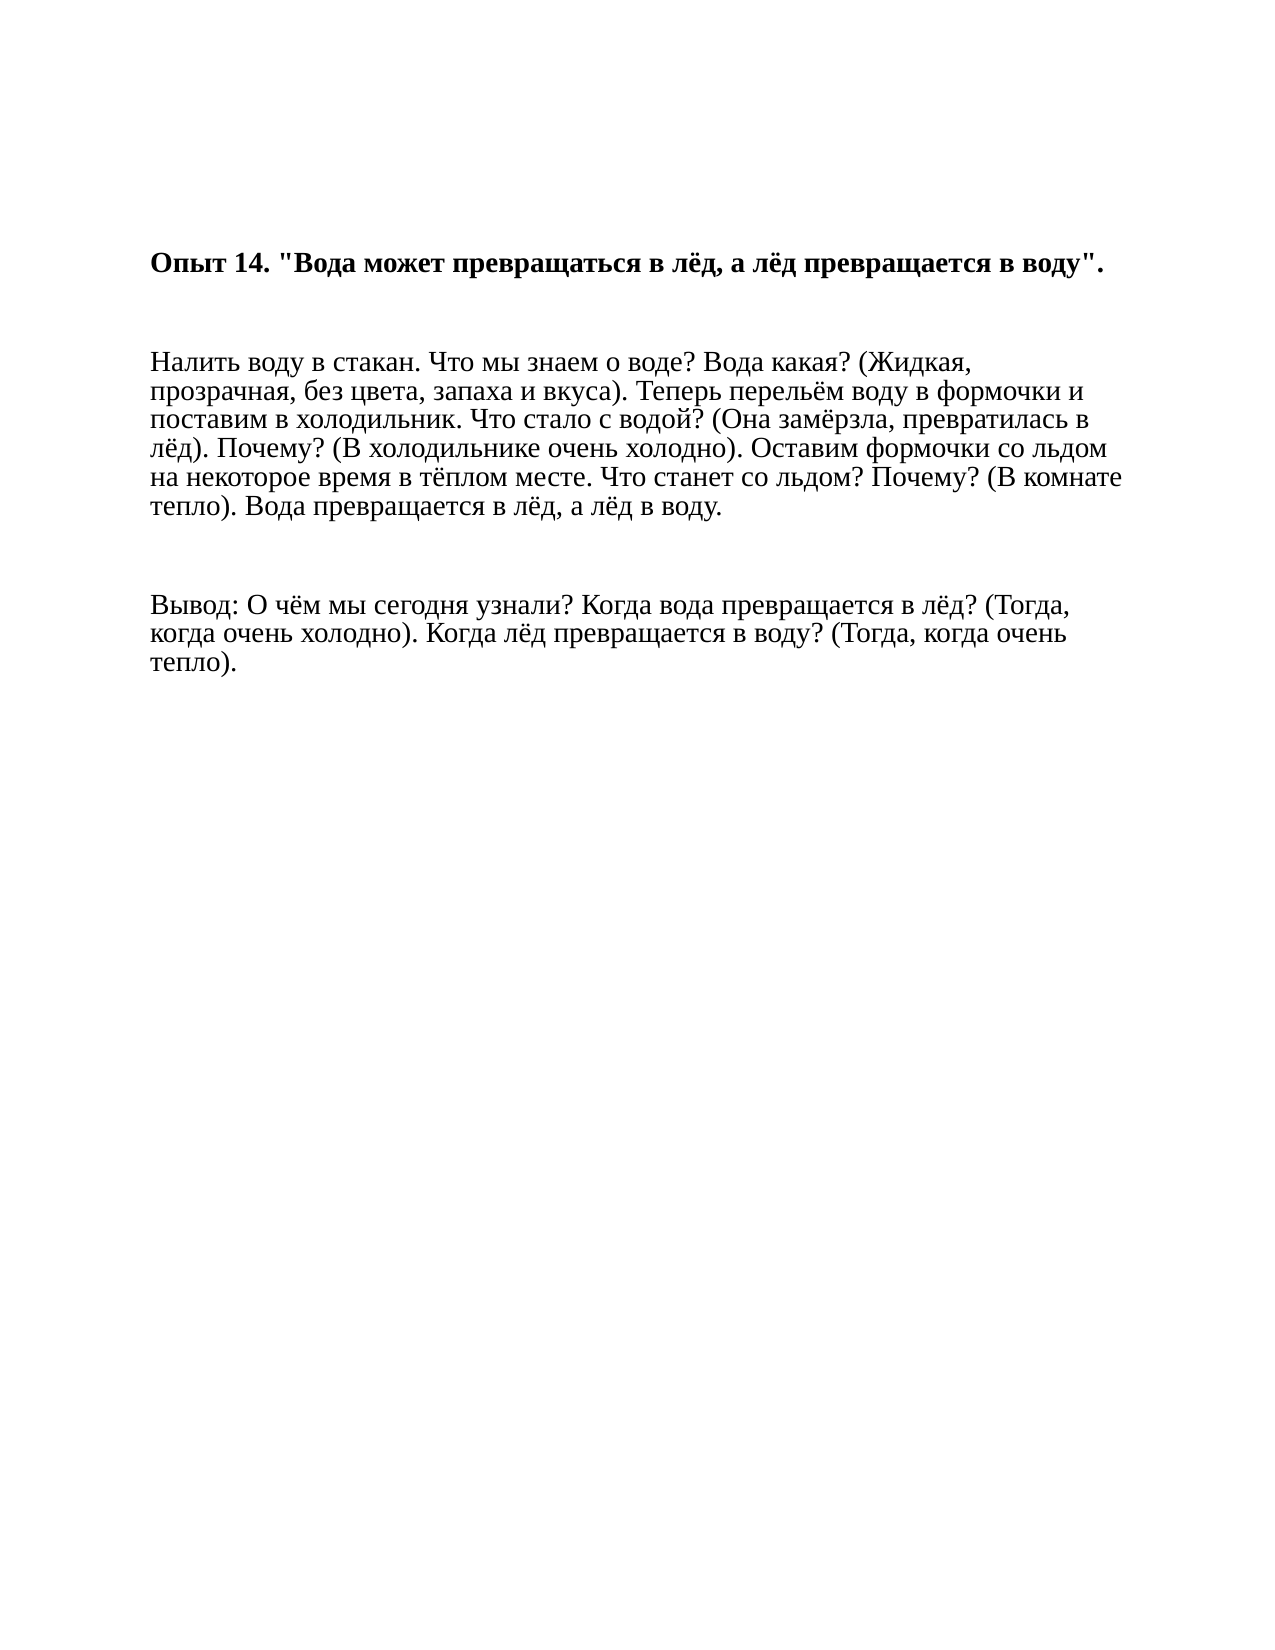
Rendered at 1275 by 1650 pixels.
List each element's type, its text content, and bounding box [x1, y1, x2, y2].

text Вывод: О чём мы сегодня узнали? Когда вода превращается в лёд? (Тогда, когда очень холодно). Когда лёд превращается в воду? (Тогда, когда очень тепло). [150, 591, 1125, 677]
text Налить воду в стакан. Что мы знаем о воде? Вода какая? (Жидкая, прозрачная, без цвета, запаха и вкуса). Теперь перельём воду в формочки и поставим в холодильник. Что стало с водой? (Она замёрзла, превратилась в лёд). Почему? (В холодильнике очень холодно). Оставим формочки со льдом на некоторое время в тёплом месте. Что станет со льдом? Почему? (В комнате тепло). Вода превращается в лёд, а лёд в воду. [150, 348, 1125, 521]
text Опыт 14. "Вода может превращаться в лёд, а лёд превращается в воду". [150, 249, 1125, 278]
